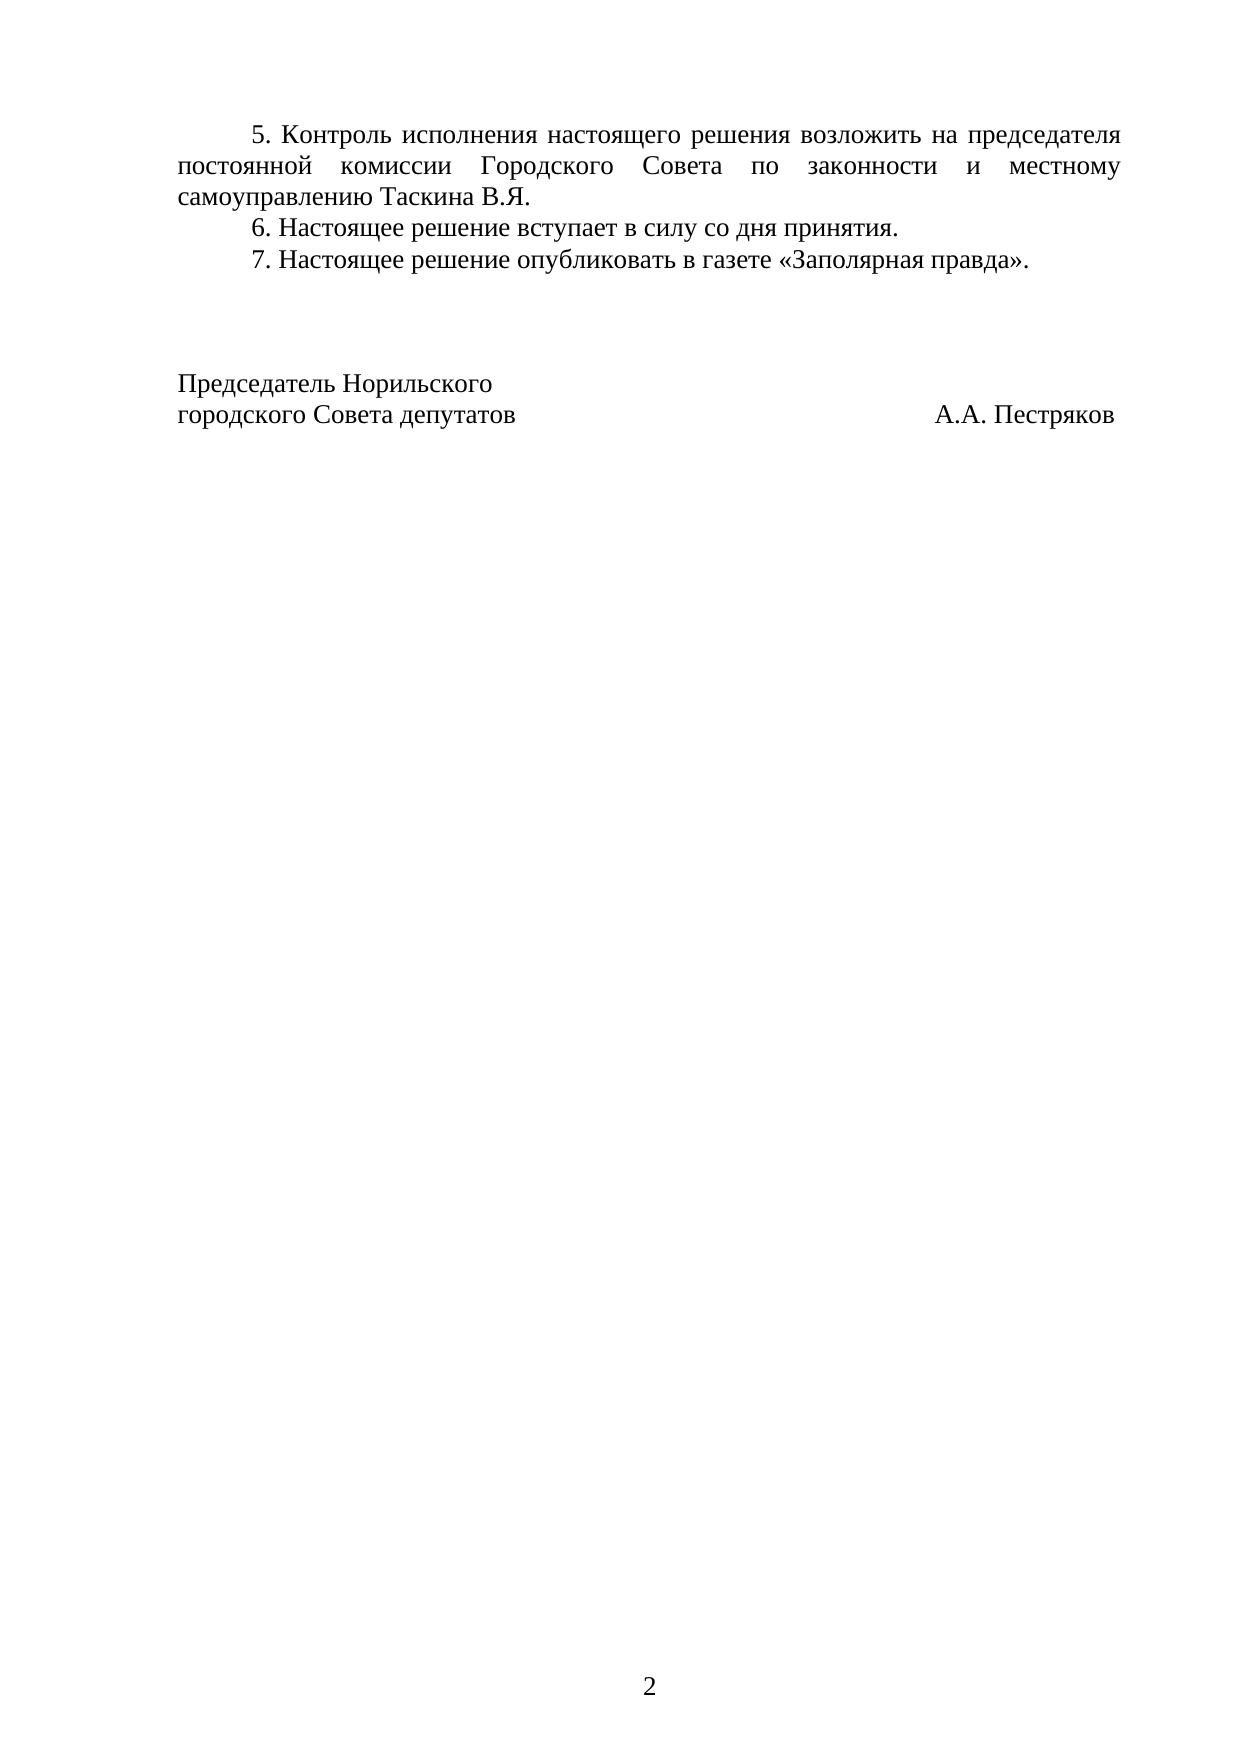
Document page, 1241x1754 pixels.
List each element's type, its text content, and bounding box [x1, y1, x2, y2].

list Председатель Норильского [177, 367, 1122, 398]
list городского Совета депутатов А.А. Пестряков [177, 398, 1122, 429]
text 5. Контроль исполнения настоящего решения возложить на председателя постоянной комиссии Городского Совета по законности и местному самоуправлению Таскина В.Я. [177, 118, 1122, 212]
text 6. Настоящее решение вступает в силу со дня принятия. [177, 212, 1122, 243]
text 7. Настоящее решение опубликовать в газете «Заполярная правда». [177, 243, 1122, 274]
